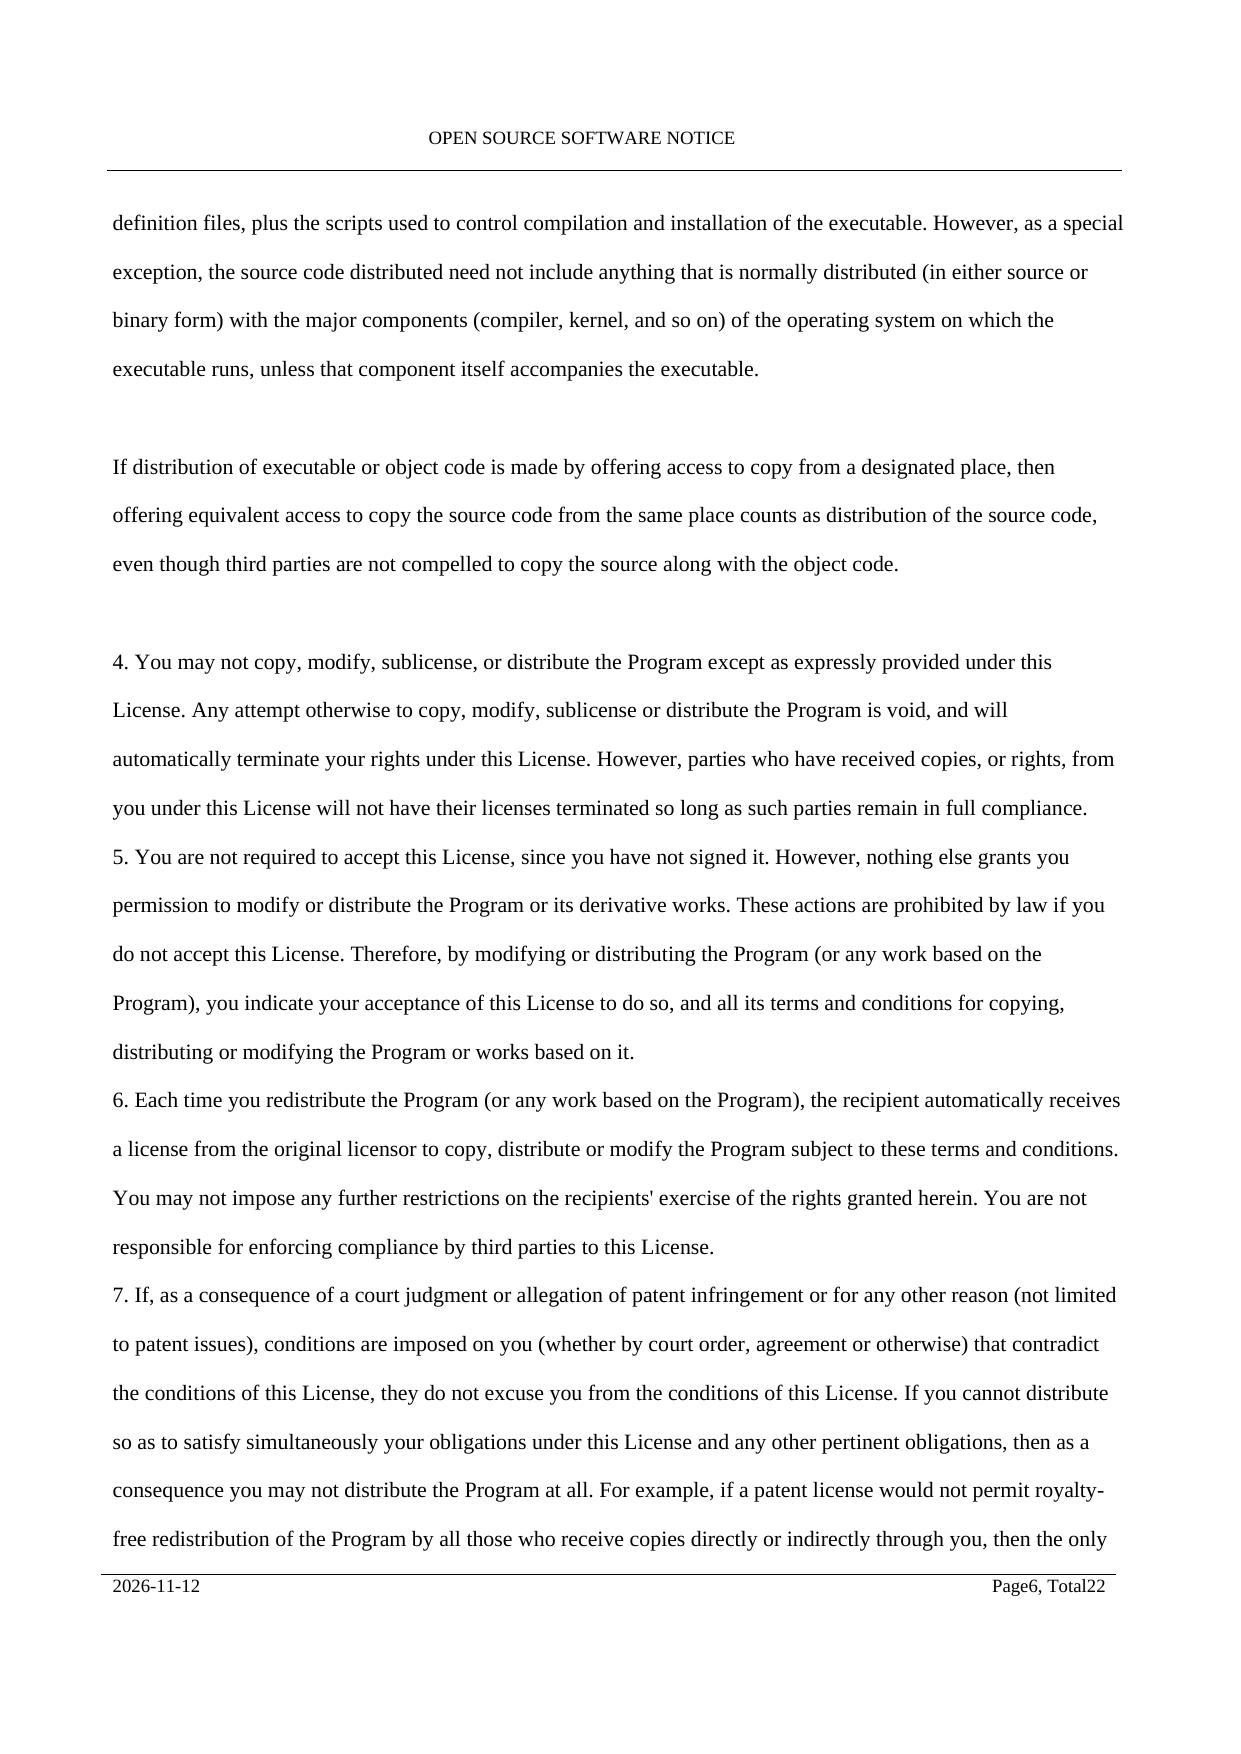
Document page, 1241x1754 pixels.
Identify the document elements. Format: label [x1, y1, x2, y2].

text [112, 206, 1128, 1555]
